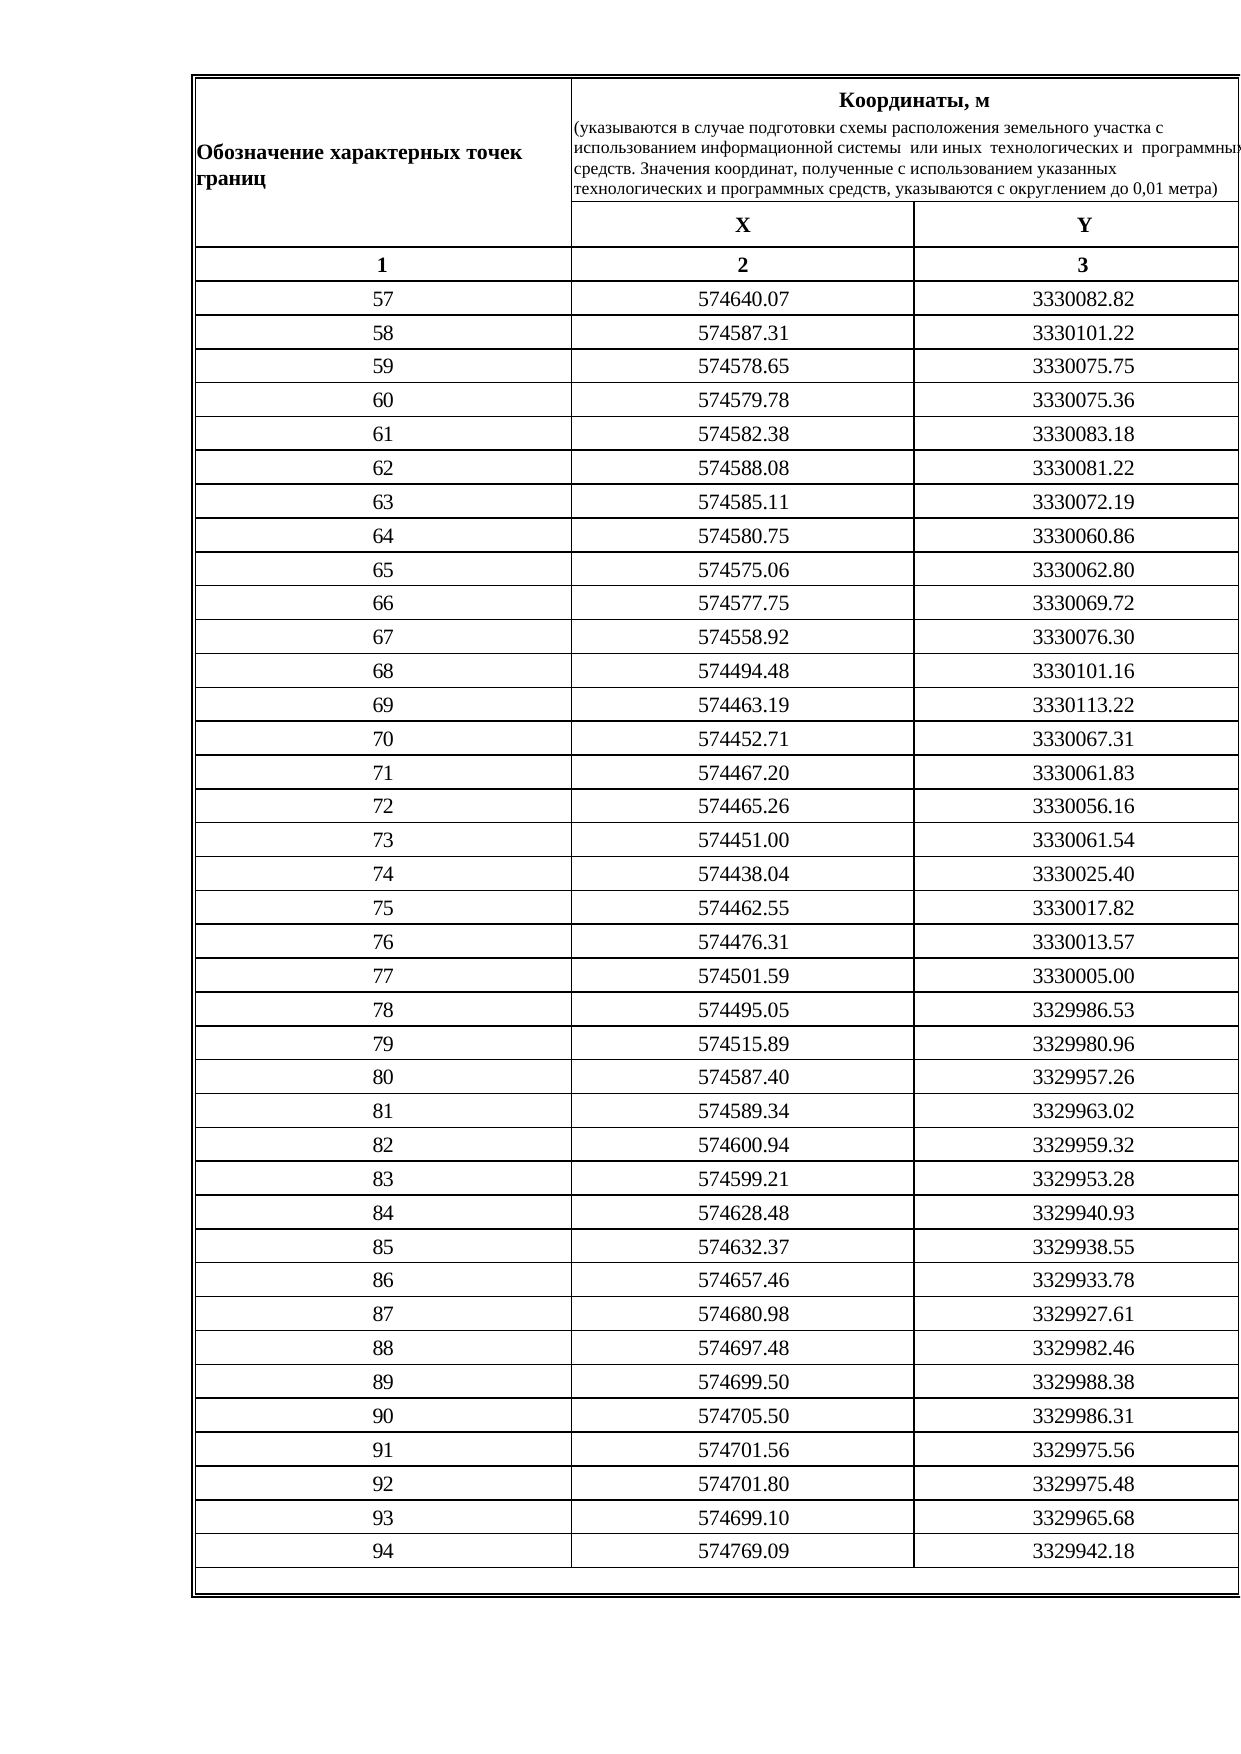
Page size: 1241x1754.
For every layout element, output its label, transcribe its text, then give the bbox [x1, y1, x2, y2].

table_cell 3330056.16 [915, 790, 1238, 822]
table_cell 66 [196, 586, 571, 619]
table_cell 574599.21 [572, 1162, 913, 1194]
table_cell 73 [196, 823, 571, 856]
table_cell 574467.20 [572, 756, 913, 788]
table_cell 71 [196, 756, 571, 788]
table_cell 80 [196, 1060, 571, 1093]
table_cell 57 [196, 282, 571, 314]
table_cell 3330076.30 [915, 620, 1238, 652]
table_cell 85 [196, 1230, 571, 1262]
table_cell 574600.94 [572, 1128, 913, 1160]
table_cell 574697.48 [572, 1331, 913, 1363]
table_cell 76 [196, 925, 571, 957]
table_cell 3330075.36 [915, 383, 1238, 416]
table_cell X [572, 202, 913, 246]
table_cell 87 [196, 1297, 571, 1329]
table_cell 574701.80 [572, 1467, 913, 1499]
table_cell 3330082.82 [915, 282, 1238, 314]
table_cell 93 [196, 1501, 571, 1533]
table_cell 574632.37 [572, 1230, 913, 1262]
table_cell 3329938.55 [915, 1230, 1238, 1262]
table_cell 58 [196, 316, 571, 348]
table_cell 78 [196, 993, 571, 1025]
table_cell 3329957.26 [915, 1060, 1238, 1093]
table_cell 574628.48 [572, 1196, 913, 1228]
table_cell 3 [915, 248, 1238, 280]
table_cell 3329980.96 [915, 1027, 1238, 1059]
table_cell 3330113.22 [915, 688, 1238, 720]
table_cell 574589.34 [572, 1094, 913, 1126]
table_cell 91 [196, 1433, 571, 1465]
table_cell 92 [196, 1467, 571, 1499]
table_cell 574582.38 [572, 417, 913, 449]
table_cell 70 [196, 722, 571, 754]
table_cell 574587.40 [572, 1060, 913, 1093]
table_cell 574452.71 [572, 722, 913, 754]
table_cell 574585.11 [572, 485, 913, 517]
table_cell 79 [196, 1027, 571, 1059]
table_cell 3329927.61 [915, 1297, 1238, 1329]
table_cell 3329986.53 [915, 993, 1238, 1025]
table_cell 3330062.80 [915, 553, 1238, 585]
table_cell 574578.65 [572, 350, 913, 382]
table_cell 1 [196, 248, 571, 280]
table_cell 3330061.54 [915, 823, 1238, 856]
table_header Обозначение характерных точек границ [196, 79, 571, 246]
table_cell 3330067.31 [915, 722, 1238, 754]
table_cell 82 [196, 1128, 571, 1160]
table_cell 3330101.22 [915, 316, 1238, 348]
table_cell 75 [196, 891, 571, 923]
table_cell 574515.89 [572, 1027, 913, 1059]
table_cell 69 [196, 688, 571, 720]
table_cell 3330083.18 [915, 417, 1238, 449]
table_cell 3329942.18 [915, 1534, 1238, 1567]
table_cell 3330017.82 [915, 891, 1238, 923]
table_cell 3329933.78 [915, 1263, 1238, 1296]
table_cell 3330013.57 [915, 925, 1238, 957]
table_cell 61 [196, 417, 571, 449]
table_cell 574577.75 [572, 586, 913, 619]
table_cell 68 [196, 654, 571, 686]
table_cell 62 [196, 451, 571, 483]
table_cell 3330025.40 [915, 857, 1238, 889]
table_cell 574705.50 [572, 1399, 913, 1431]
table_cell 574680.98 [572, 1297, 913, 1329]
table_cell 3330081.22 [915, 451, 1238, 483]
table_cell 574587.31 [572, 316, 913, 348]
table_cell 574494.48 [572, 654, 913, 686]
table_cell 3330069.72 [915, 586, 1238, 619]
table_cell 59 [196, 350, 571, 382]
table_cell 3330101.16 [915, 654, 1238, 686]
table_cell 574462.55 [572, 891, 913, 923]
table_cell 574580.75 [572, 519, 913, 551]
table_cell 3330075.75 [915, 350, 1238, 382]
table_cell 3330060.86 [915, 519, 1238, 551]
table_cell 65 [196, 553, 571, 585]
table_cell 3329986.31 [915, 1399, 1238, 1431]
table_cell 574476.31 [572, 925, 913, 957]
table_cell 574495.05 [572, 993, 913, 1025]
table_cell 89 [196, 1365, 571, 1397]
table_cell 3330072.19 [915, 485, 1238, 517]
table_cell Y [915, 202, 1238, 246]
table_cell 63 [196, 485, 571, 517]
table_cell 574640.07 [572, 282, 913, 314]
table_cell 574575.06 [572, 553, 913, 585]
table_cell 574438.04 [572, 857, 913, 889]
table_cell 77 [196, 959, 571, 991]
table_cell 3329963.02 [915, 1094, 1238, 1126]
table_cell 574579.78 [572, 383, 913, 416]
table_cell 3329959.32 [915, 1128, 1238, 1160]
table_cell 3329988.38 [915, 1365, 1238, 1397]
table_cell 574463.19 [572, 688, 913, 720]
table_cell 3329965.68 [915, 1501, 1238, 1533]
table_cell 74 [196, 857, 571, 889]
table_cell 3330005.00 [915, 959, 1238, 991]
table_cell 3330061.83 [915, 756, 1238, 788]
table_cell 3329953.28 [915, 1162, 1238, 1194]
table_cell 574558.92 [572, 620, 913, 652]
table_cell 574588.08 [572, 451, 913, 483]
table_cell 3329975.56 [915, 1433, 1238, 1465]
table_cell 574699.10 [572, 1501, 913, 1533]
table_cell 574465.26 [572, 790, 913, 822]
table_cell 90 [196, 1399, 571, 1431]
table_cell 3329940.93 [915, 1196, 1238, 1228]
table_cell 574451.00 [572, 823, 913, 856]
table_cell 574701.56 [572, 1433, 913, 1465]
table_cell 574501.59 [572, 959, 913, 991]
table_cell 60 [196, 383, 571, 416]
table_cell 64 [196, 519, 571, 551]
table_header Координаты, м (указываются в случае подготовки схемы расположения земельного участка с использованием информационной системы или иных технологических и программных средств. Значения координат, полученные с использованием указанных технологических и программных средств, указываются с округлением до 0,01 метра) [572, 79, 1238, 201]
table_cell 94 [196, 1534, 571, 1567]
table_cell 81 [196, 1094, 571, 1126]
table_cell 574657.46 [572, 1263, 913, 1296]
table_cell 83 [196, 1162, 571, 1194]
table_cell 3329975.48 [915, 1467, 1238, 1499]
table_cell 72 [196, 790, 571, 822]
table_cell 86 [196, 1263, 571, 1296]
table_cell 88 [196, 1331, 571, 1363]
table_cell [196, 1568, 1238, 1593]
table_cell 3329982.46 [915, 1331, 1238, 1363]
table_cell 67 [196, 620, 571, 652]
table_cell 574699.50 [572, 1365, 913, 1397]
table_cell 84 [196, 1196, 571, 1228]
table_cell 574769.09 [572, 1534, 913, 1567]
table_cell 2 [572, 248, 913, 280]
